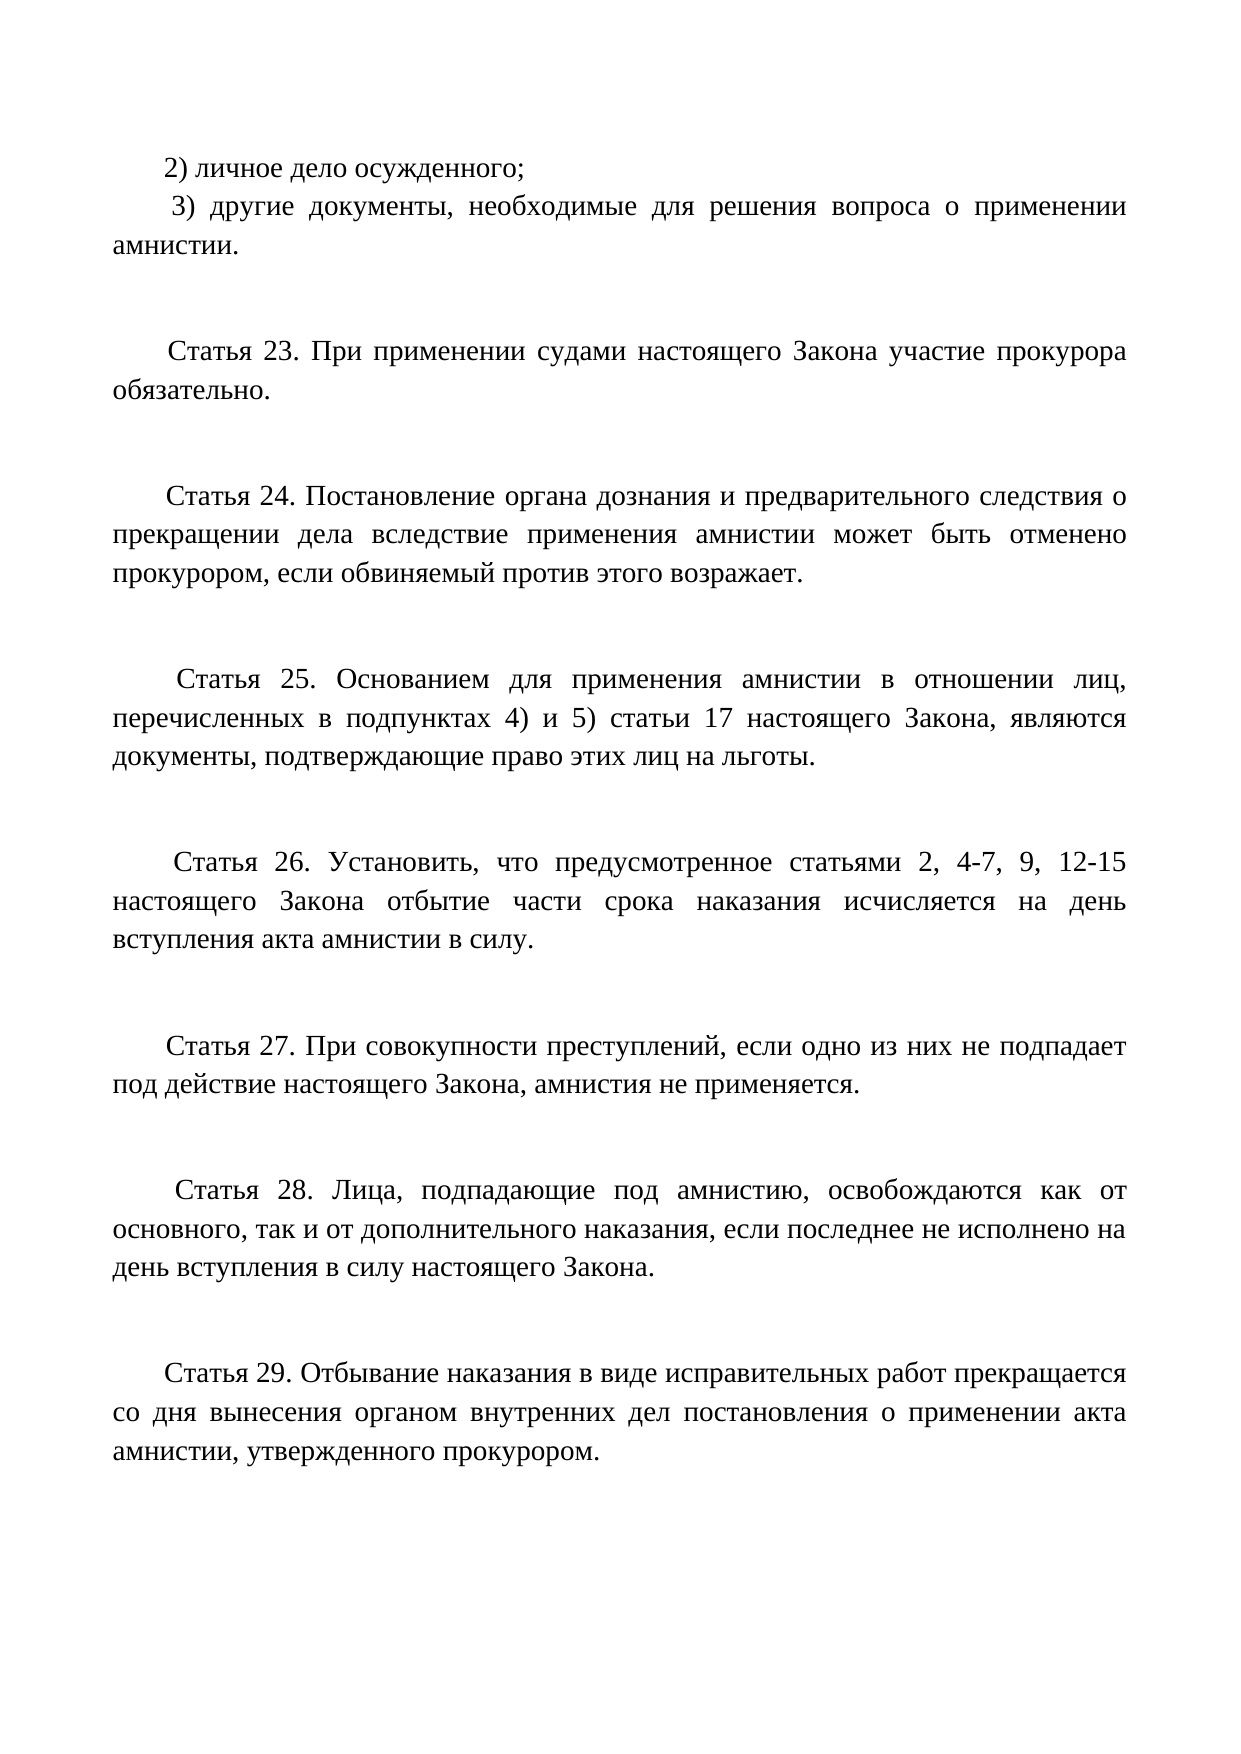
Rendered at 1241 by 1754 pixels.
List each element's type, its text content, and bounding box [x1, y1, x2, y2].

text Статья 25. Основанием для применения амнистии в отношении лиц, перечисленных в подпунктах 4) и 5) статьи 17 настоящего Закона, являются документы, подтверждающие право этих лиц на льготы. [112, 661, 1128, 772]
text 3) другие документы, необходимые для решения вопроса о применении амнистии. [112, 188, 1128, 261]
text Статья 29. Отбывание наказания в виде исправительных работ прекращается со дня вынесения органом внутренних дел постановления о применении акта амнистии, утвержденного прокурором. [112, 1356, 1128, 1466]
text Статья 28. Лица, подпадающие под амнистию, освобождаются как от основного, так и от дополнительного наказания, если последнее не исполнено на день вступления в силу настоящего Закона. [112, 1172, 1128, 1283]
text Статья 24. Постановление органа дознания и предварительного следствия о прекращении дела вследствие применения амнистии может быть отменено прокурором, если обвиняемый против этого возражает. [112, 478, 1128, 588]
text 2) личное дело осужденного; [112, 150, 1128, 183]
text Статья 23. При применении судами настоящего Закона участие прокурора обязательно. [112, 333, 1128, 405]
text Статья 26. Установить, что предусмотренное статьями 2, 4-7, 9, 12-15 настоящего Закона отбытие части срока наказания исчисляется на день вступления акта амнистии в силу. [112, 844, 1128, 955]
text Статья 27. При совокупности преступлений, если одно из них не подпадает под действие настоящего Закона, амнистия не применяется. [112, 1028, 1128, 1100]
